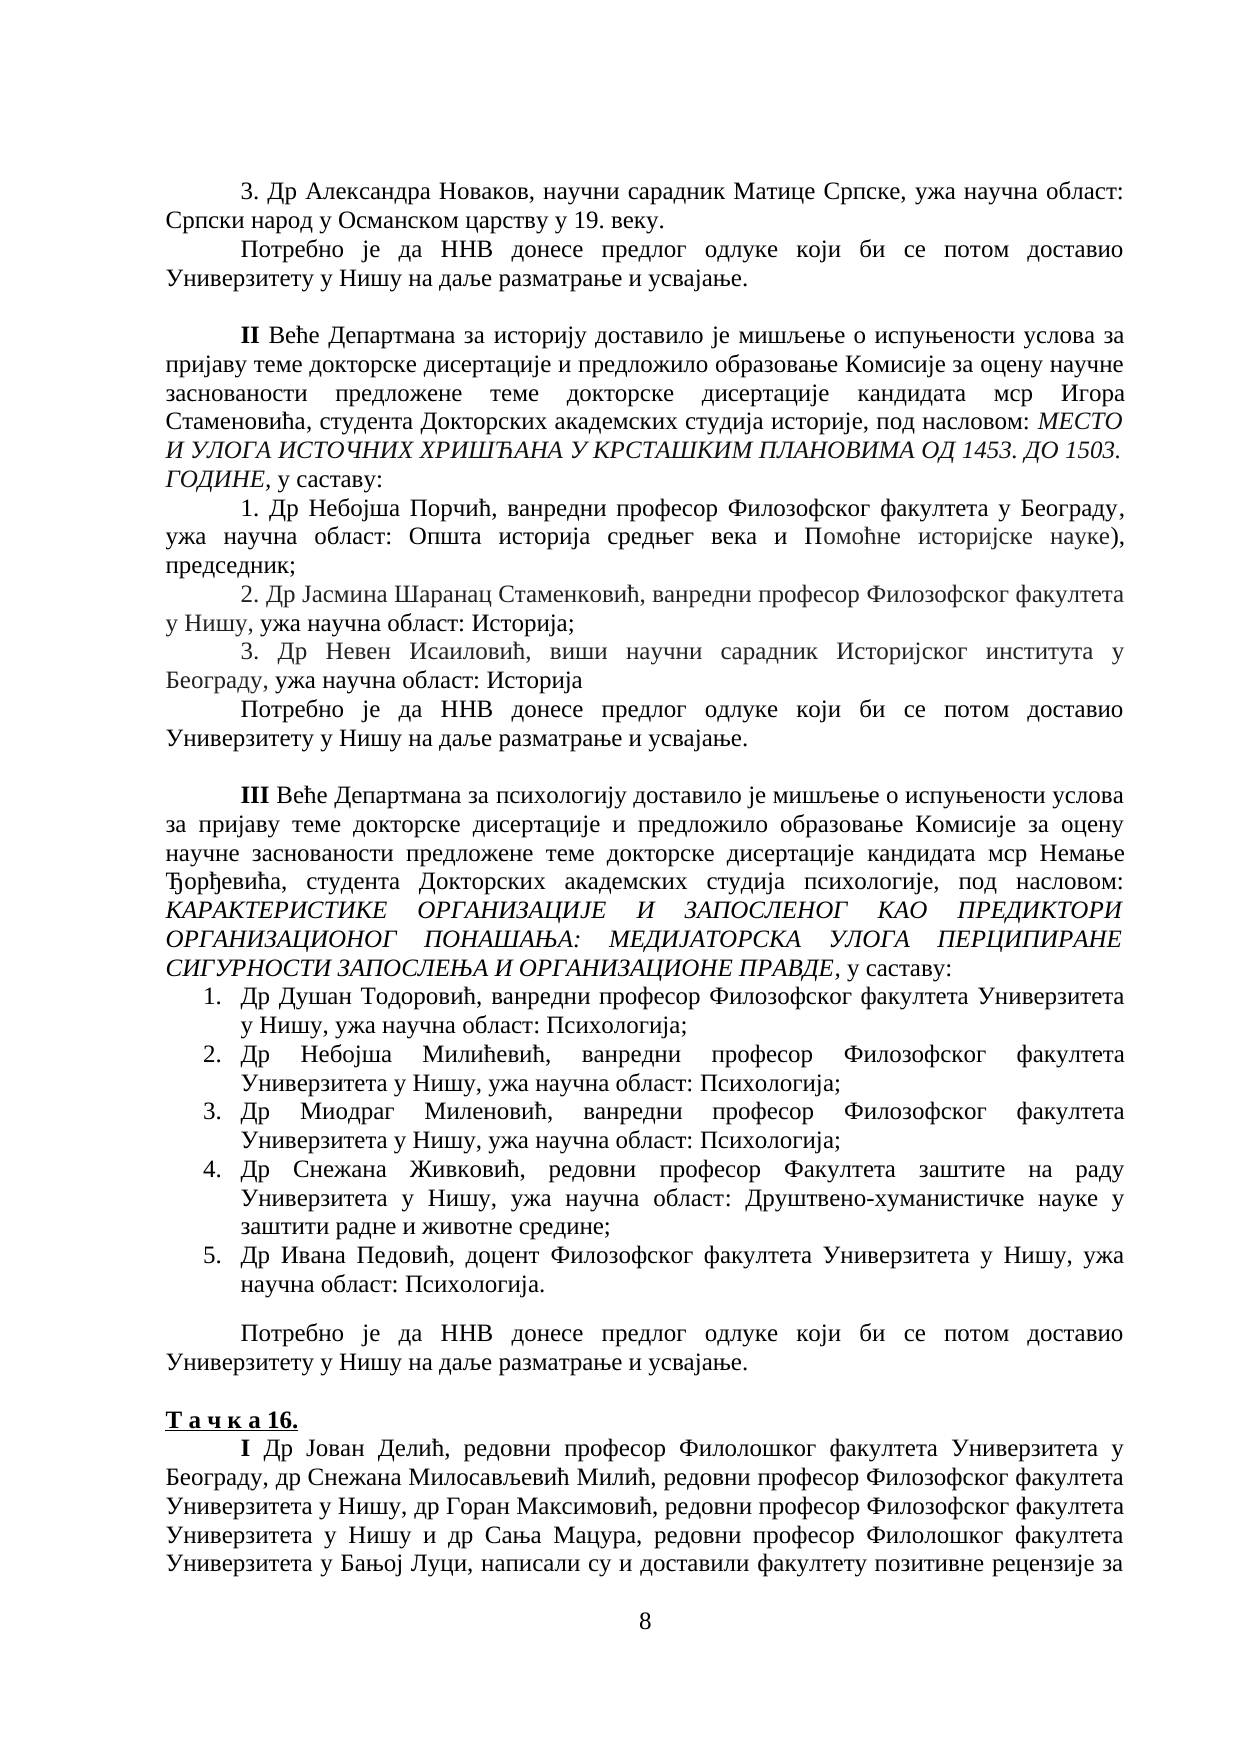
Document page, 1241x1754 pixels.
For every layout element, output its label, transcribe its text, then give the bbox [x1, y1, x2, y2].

text III Веће Департмана за психологију доставило је мишљење о испуњености услова за пријаву теме докторске дисертације и предложило образовање Комисије за оцену научне заснованости предложене теме докторске дисертације кандидата мср Немање Ђорђевића, студента Докторских академских студија психологије, под насловом: Карактеристике организације и запосленог као предиктори организационог понашања: медијаторска улога перципиране сигурности запослења и организационе правде, у саставу: [165, 780, 1125, 981]
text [165, 1433, 1125, 1577]
list Др Миодраг Миленовић, ванредни професор Филозофског факултета Универзитета у Нишу, ужа научна област: Психологија; [203, 1096, 1125, 1154]
text 1. Др Небојша Порчић, ванредни професор Филозофског факултета у Београду, ужа научна област: Општа историја средњег века и Помоћне историјске науке), председник; [165, 493, 1125, 579]
text Т а ч к а 16. [165, 1405, 1125, 1433]
text 3. Др Александра Новаков, научни сарадник Матице Српске, ужа научна област: Српски народ у Османском царству у 19. веку. [165, 176, 1125, 234]
text Потребно је да ННВ донесе предлог одлуке који би се потом доставио Универзитету у Нишу на даље разматрање и усвајање. [165, 1318, 1125, 1376]
text Потребно је да ННВ донесе предлог одлуке који би се потом доставио Универзитету у Нишу на даље разматрање и усвајање. [165, 694, 1125, 751]
text 2. Др Јасмина Шаранац Стаменковић, ванредни професор Филозофског факултета у Нишу, ужа научна област: Историја; [165, 579, 1125, 636]
list Др Ивана Педовић, доцент Филозофског факултета Универзитета у Нишу, ужа научна област: Психологија. [203, 1240, 1125, 1298]
list Др Небојша Милићевић, ванредни професор Филозофског факултета Универзитета у Нишу, ужа научна област: Психологија; [203, 1039, 1125, 1096]
text 3. Др Невен Исаиловић, виши научни сарадник Историјског института у Београду, ужа научна област: Историја [165, 636, 1125, 694]
list Др Душан Тодоровић, ванредни професор Филозофског факултета Универзитета у Нишу, ужа научна област: Психологија; [203, 981, 1125, 1039]
list Др Снежана Живковић, редовни професор Факултета заштите на раду Универзитета у Нишу, ужа научна област: Друштвено-хуманистичке науке у заштити радне и животне средине; [203, 1154, 1125, 1240]
text II Веће Департмана за историју доставило је мишљење о испуњености услова за пријаву теме докторске дисертације и предложило образовање Комисије за оцену научне заснованости предложене теме докторске дисертације кандидата мср Игора Стаменовића, студента Докторских академских студија историје, под насловом: Место и улога источних хришћана у крсташким плановима од 1453. до 1503. године, у саставу: [165, 320, 1125, 493]
text Потребно је да ННВ донесе предлог одлуке који би се потом доставио Универзитету у Нишу на даље разматрање и усвајање. [165, 234, 1125, 291]
